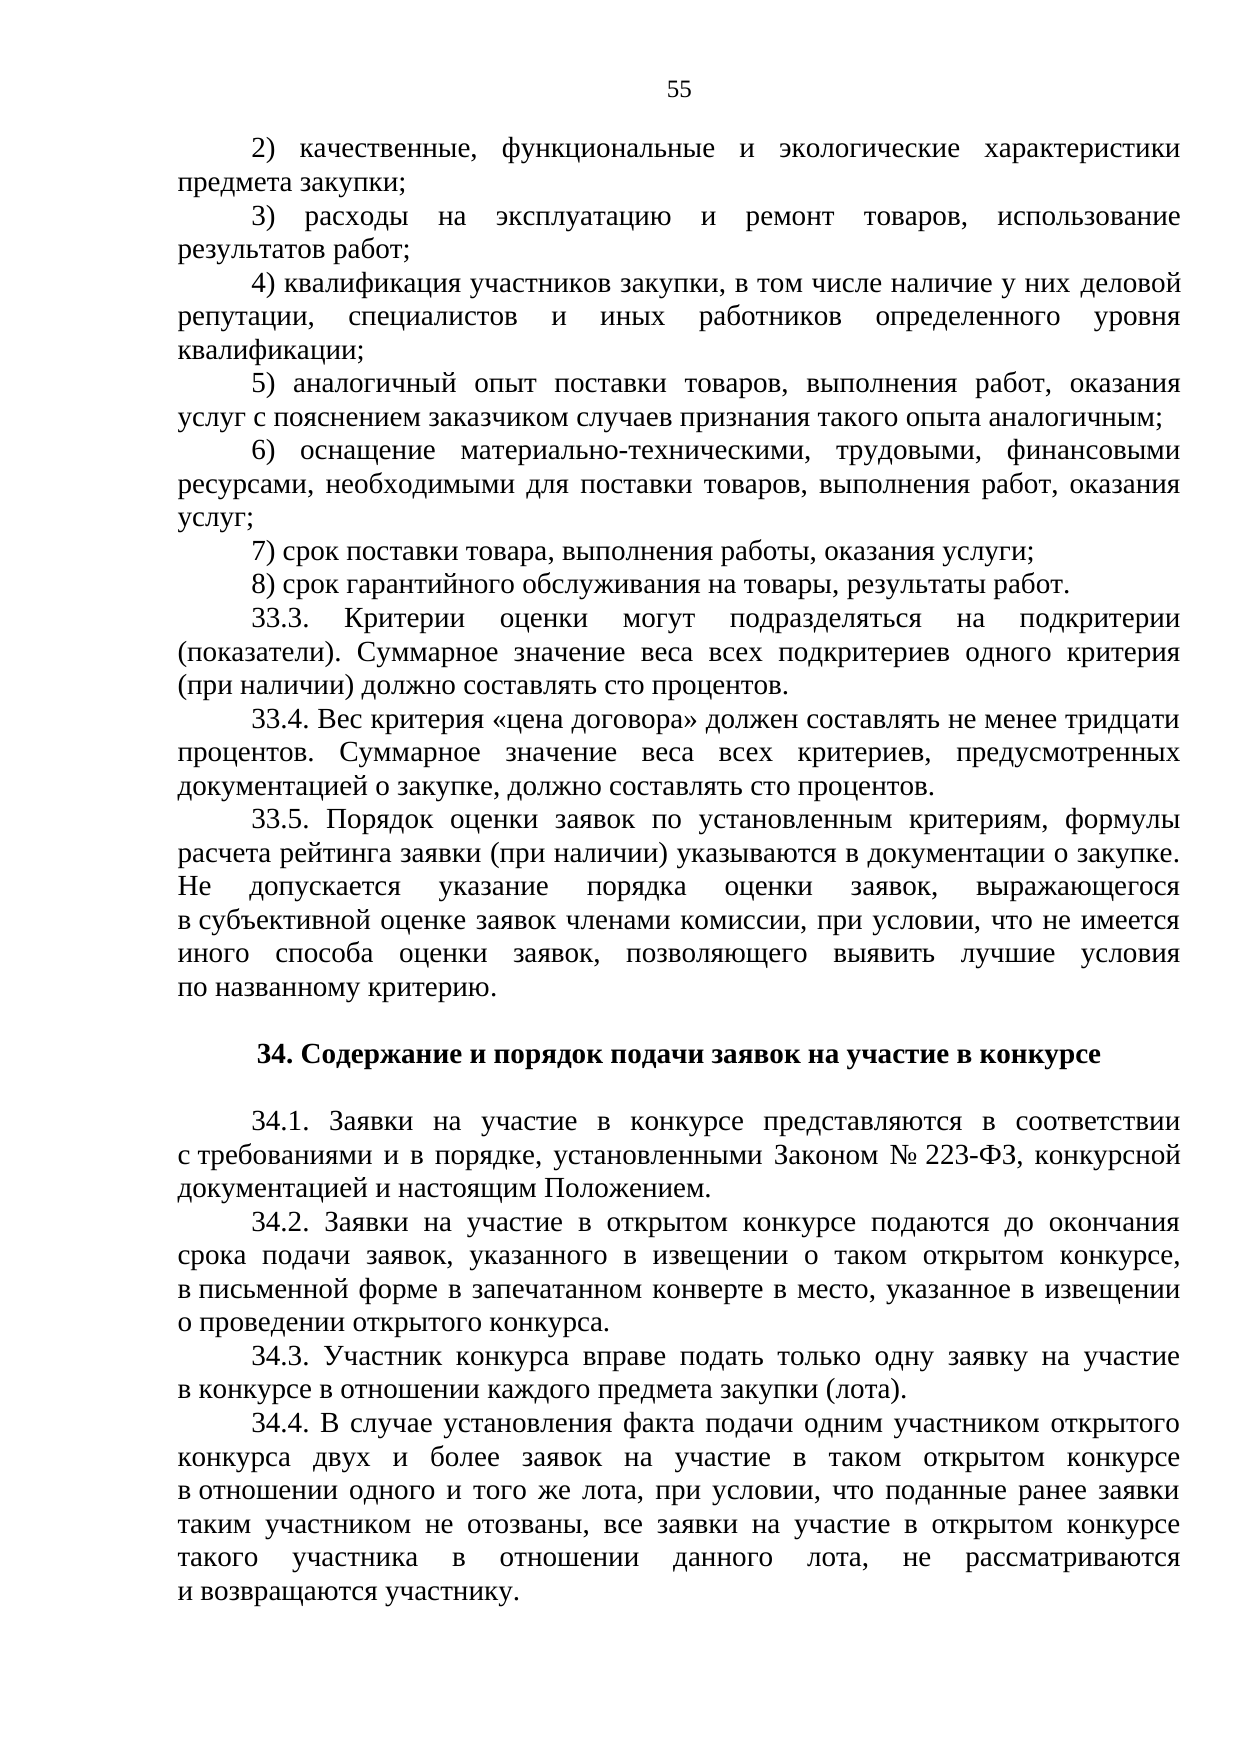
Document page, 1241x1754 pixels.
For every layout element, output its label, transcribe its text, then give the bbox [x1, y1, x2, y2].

text 3) расходы на эксплуатацию и ремонт товаров, использование результатов работ; [177, 198, 1181, 265]
text 8) срок гарантийного обслуживания на товары, результаты работ. [177, 567, 1181, 600]
list 34. Содержание и порядок подачи заявок на участие в конкурсе [177, 1036, 1181, 1070]
text 33.4. Вес критерия «цена договора» должен составлять не менее тридцати процентов. Суммарное значение веса всех критериев, предусмотренных документацией о закупке, должно составлять сто процентов. [177, 701, 1181, 801]
text 34.4. В случае установления факта подачи одним участником открытого конкурса двух и более заявок на участие в таком открытом конкурсе в отношении одного и того же лота, при условии, что поданные ранее заявки таким участником не отозваны, все заявки на участие в открытом конкурсе такого участника в отношении данного лота, не рассматриваются и возвращаются участнику. [177, 1405, 1181, 1606]
text 5) аналогичный опыт поставки товаров, выполнения работ, оказания услуг с пояснением заказчиком случаев признания такого опыта аналогичным; [177, 365, 1181, 432]
text 34.2. Заявки на участие в открытом конкурсе подаются до окончания срока подачи заявок, указанного в извещении о таком открытом конкурсе, в письменной форме в запечатанном конверте в место, указанное в извещении о проведении открытого конкурса. [177, 1204, 1181, 1338]
text 33.3. Критерии оценки могут подразделяться на подкритерии (показатели). Суммарное значение веса всех подкритериев одного критерия (при наличии) должно составлять сто процентов. [177, 600, 1181, 701]
text 4) квалификация участников закупки, в том числе наличие у них деловой репутации, специалистов и иных работников определенного уровня квалификации; [177, 265, 1181, 365]
text 6) оснащение материально-техническими, трудовыми, финансовыми ресурсами, необходимыми для поставки товаров, выполнения работ, оказания услуг; [177, 432, 1181, 533]
text 2) качественные, функциональные и экологические характеристики предмета закупки; [177, 131, 1181, 198]
text 33.5. Порядок оценки заявок по установленным критериям, формулы расчета рейтинга заявки (при наличии) указываются в документации о закупке. Не допускается указание порядка оценки заявок, выражающегося в субъективной оценке заявок членами комиссии, при условии, что не имеется иного способа оценки заявок, позволяющего выявить лучшие условия по названному критерию. [177, 801, 1181, 1003]
text 34.3. Участник конкурса вправе подать только одну заявку на участие в конкурсе в отношении каждого предмета закупки (лота). [177, 1338, 1181, 1405]
text 7) срок поставки товара, выполнения работы, оказания услуги; [177, 533, 1181, 567]
text 34.1. Заявки на участие в конкурсе представляются в соответствии с требованиями и в порядке, установленными Законом № 223-ФЗ, конкурсной документацией и настоящим Положением. [177, 1103, 1181, 1204]
